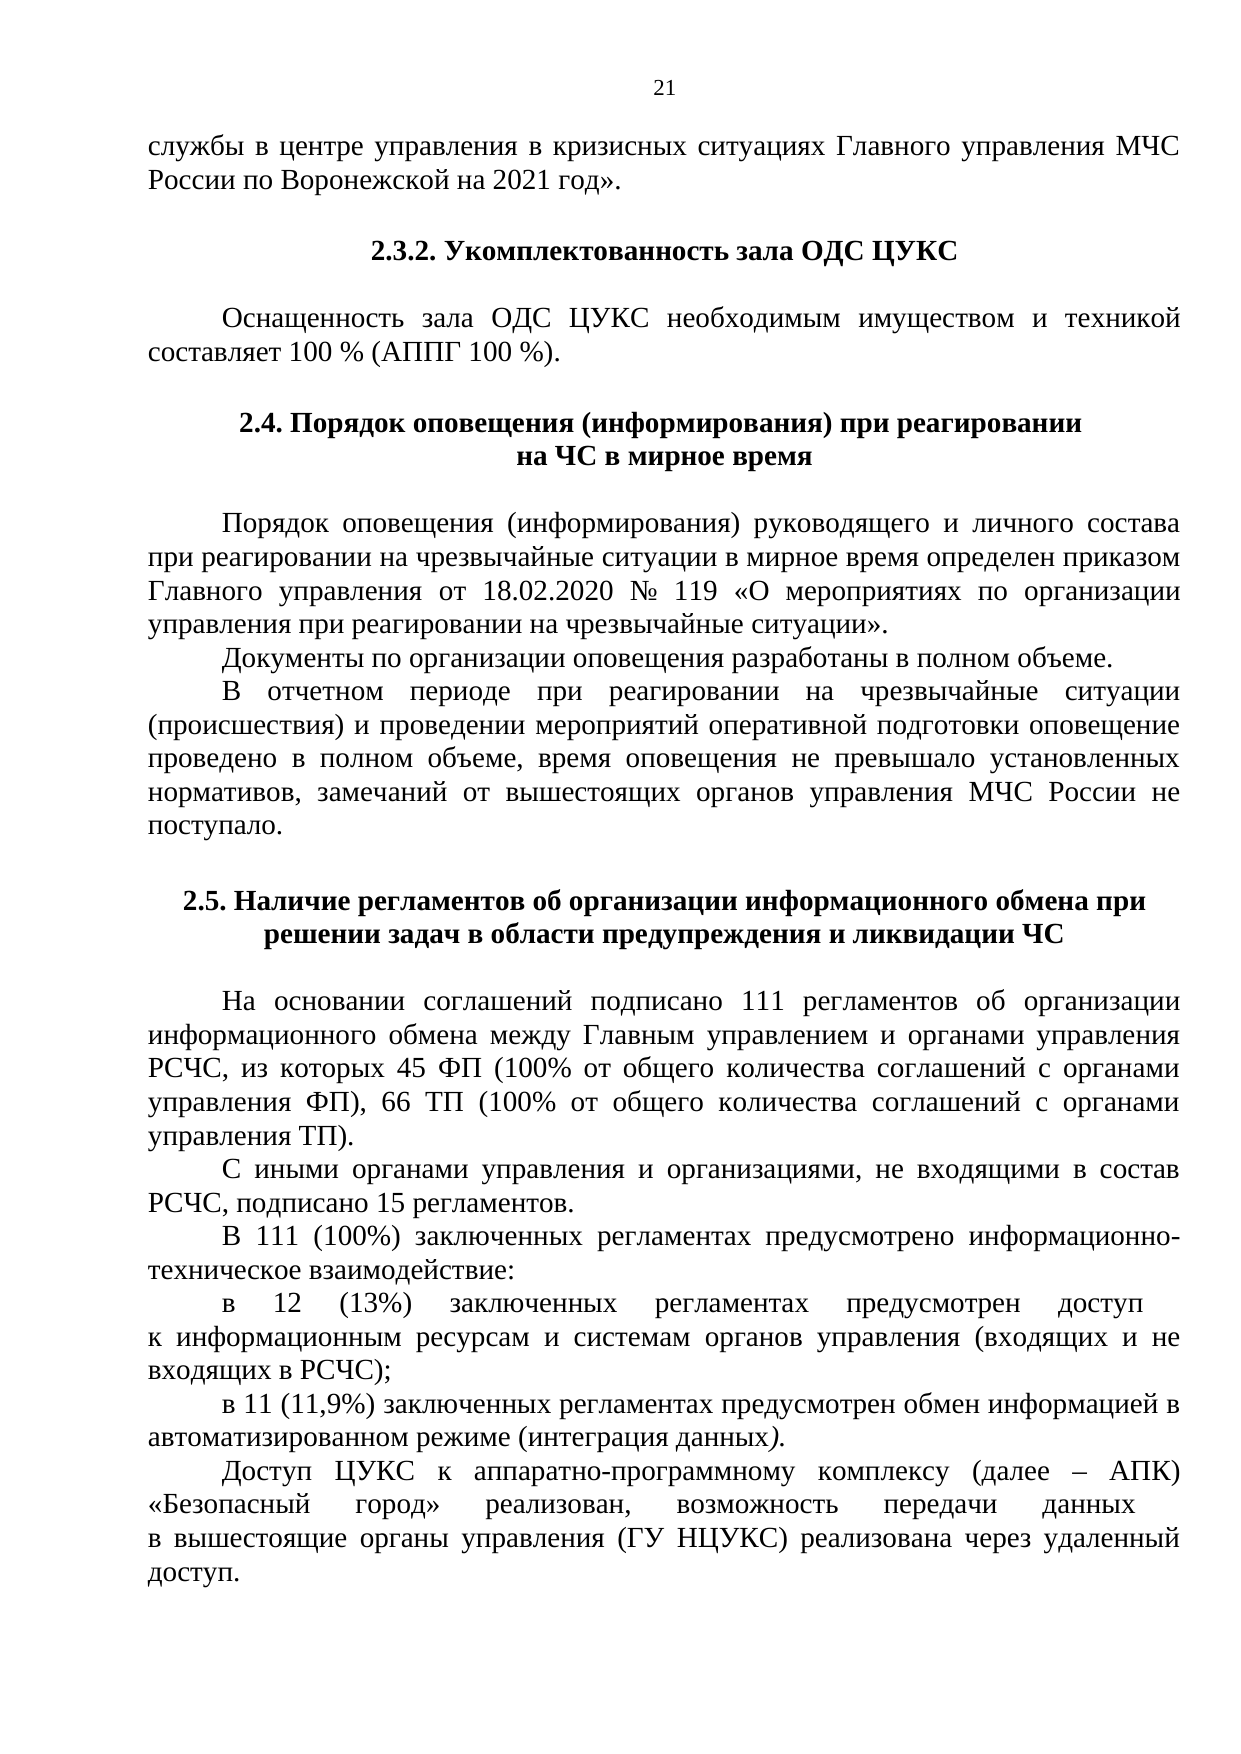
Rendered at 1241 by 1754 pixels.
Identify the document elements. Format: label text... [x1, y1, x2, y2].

subtitle 2.3.2. Укомплектованность зала ОДС ЦУКС [148, 233, 1181, 267]
text В отчетном периоде при реагировании на чрезвычайные ситуации (происшествия) и проведении мероприятий оперативной подготовки оповещение проведено в полном объеме, время оповещения не превышало установленных нормативов, замечаний от вышестоящих органов управления МЧС России не поступало. [148, 673, 1181, 841]
subtitle 2.5. Наличие регламентов об организации информационного обмена при решении задач в области предупреждения и ликвидации ЧС [148, 883, 1181, 950]
subtitle 2.4. Порядок оповещения (информирования) при реагировании на ЧС в мирное время [148, 405, 1181, 472]
text в 12 (13%) заключенных регламентах предусмотрен доступ к информационным ресурсам и системам органов управления (входящих и не входящих в РСЧС); [148, 1285, 1181, 1386]
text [148, 128, 1181, 195]
text В 111 (100%) заключенных регламентах предусмотрено информационно-техническое взаимодействие: [148, 1218, 1181, 1285]
text Доступ ЦУКС к аппаратно-программному комплексу (далее – АПК) «Безопасный город» реализован, возможность передачи данных в вышестоящие органы управления (ГУ НЦУКС) реализована через удаленный доступ. [148, 1453, 1181, 1587]
text С иными органами управления и организациями, не входящими в состав РСЧС, подписано 15 регламентов. [148, 1151, 1181, 1218]
text в 11 (11,9%) заключенных регламентах предусмотрен обмен информацией в автоматизированном режиме (интеграция данных). [148, 1386, 1181, 1453]
text На основании соглашений подписано 111 регламентов об организации информационного обмена между Главным управлением и органами управления РСЧС, из которых 45 ФП (100% от общего количества соглашений с органами управления ФП), 66 ТП (100% от общего количества соглашений с органами управления ТП). [148, 983, 1181, 1151]
text Порядок оповещения (информирования) руководящего и личного состава при реагировании на чрезвычайные ситуации в мирное время определен приказом Главного управления от 18.02.2020 № 119 «О мероприятиях по организации управления при реагировании на чрезвычайные ситуации». [148, 506, 1181, 640]
text Оснащенность зала ОДС ЦУКС необходимым имуществом и техникой составляет 100 % (АППГ 100 %). [148, 300, 1181, 367]
text Документы по организации оповещения разработаны в полном объеме. [148, 640, 1181, 673]
